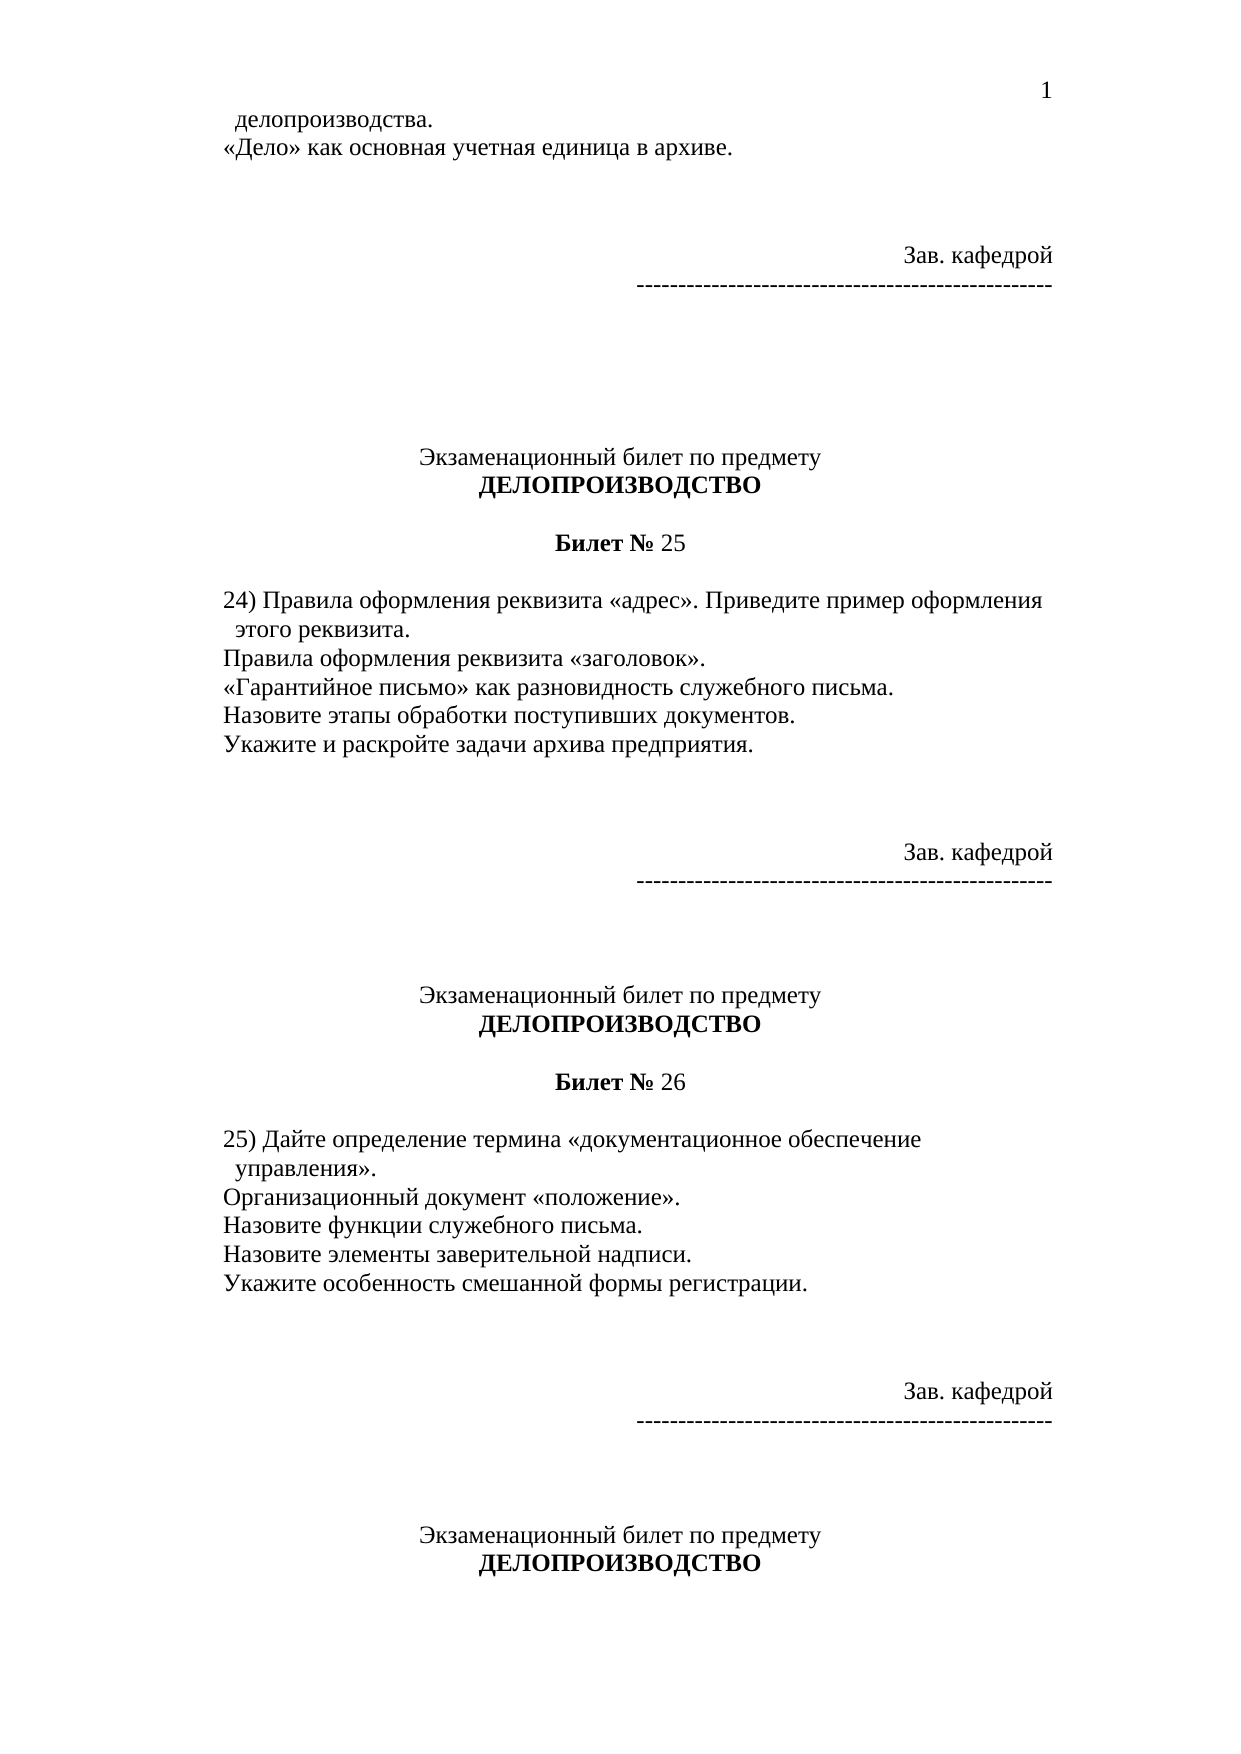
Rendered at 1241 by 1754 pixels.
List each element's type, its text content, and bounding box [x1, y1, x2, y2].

text Зав. кафедрой [187, 240, 1053, 269]
list Укажите и раскройте задачи архива предприятия. [223, 729, 1053, 758]
text Экзаменационный билет по предмету [187, 442, 1053, 470]
list «Дело» как основная учетная единица в архиве. [223, 132, 1053, 161]
text Экзаменационный билет по предмету [187, 981, 1053, 1009]
list Укажите особенность смешанной формы регистрации. [223, 1268, 1053, 1297]
text Билет № 25 [187, 528, 1053, 557]
list Дайте определение термина «документационное обеспечение управления». [223, 1124, 1053, 1182]
text Билет № 26 [187, 1067, 1053, 1096]
text ДЕЛОПРОИЗВОДСТВО [187, 1548, 1053, 1577]
text Зав. кафедрой [187, 837, 1053, 866]
text Экзаменационный билет по предмету [187, 1520, 1053, 1548]
text -------------------------------------------------- [187, 269, 1053, 298]
text Зав. кафедрой [187, 1376, 1053, 1405]
text ДЕЛОПРОИЗВОДСТВО [187, 1009, 1053, 1038]
list Назовите этапы обработки поступивших документов. [223, 700, 1053, 729]
list Организационный документ «положение». [223, 1182, 1053, 1211]
text ДЕЛОПРОИЗВОДСТВО [187, 470, 1053, 499]
text -------------------------------------------------- [187, 1405, 1053, 1433]
text -------------------------------------------------- [187, 866, 1053, 894]
list Назовите элементы заверительной надписи. [223, 1239, 1053, 1268]
list «Гарантийное письмо» как разновидность служебного письма. [223, 672, 1053, 700]
list Правила оформления реквизита «адрес». Приведите пример оформления этого реквизита. [223, 585, 1053, 643]
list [223, 104, 1053, 132]
list Правила оформления реквизита «заголовок». [223, 643, 1053, 672]
list Назовите функции служебного письма. [223, 1211, 1053, 1239]
